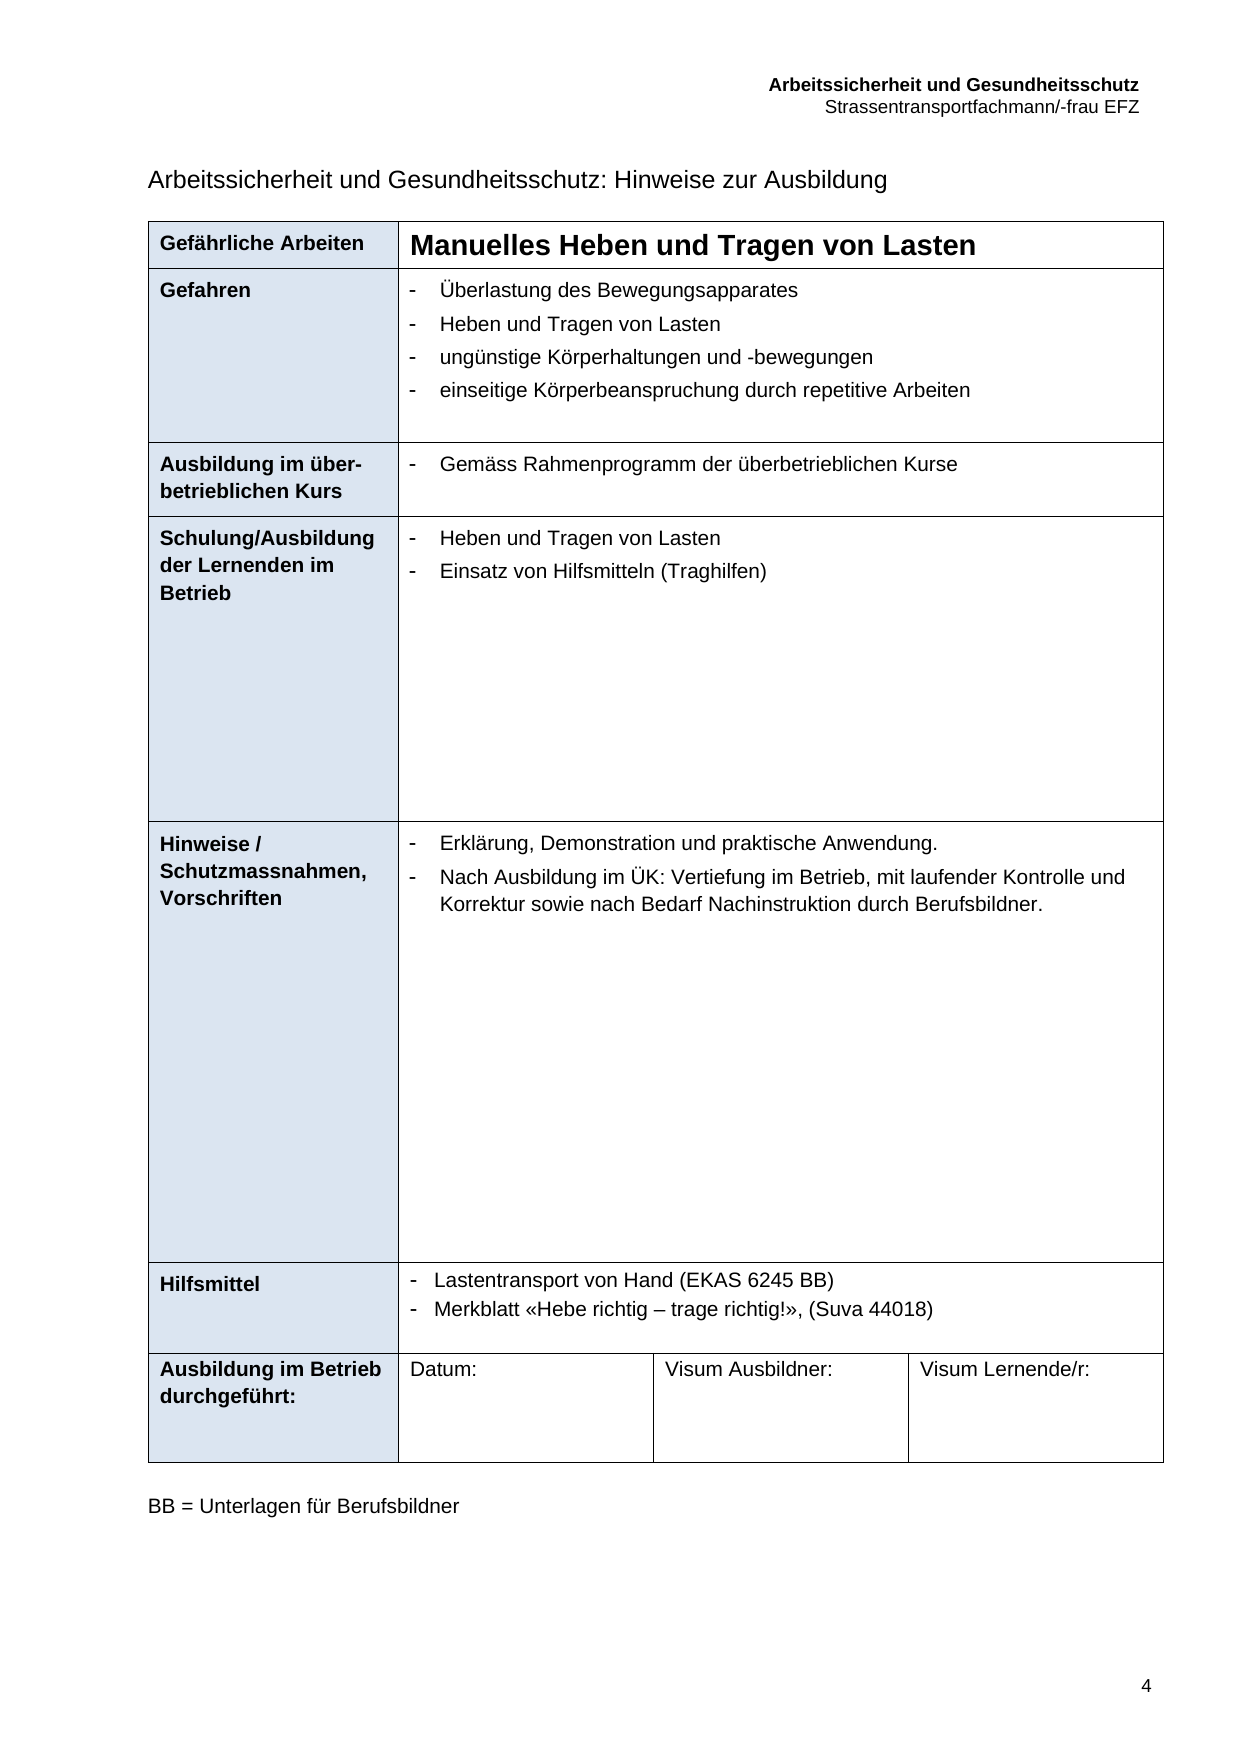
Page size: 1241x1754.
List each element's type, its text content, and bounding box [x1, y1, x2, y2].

table_cell Erklärung, Demonstration und praktische Anwendung. Nach Ausbildung im ÜK: Vertiefung im Betrieb, mit laufender Kontrolle und Korrektur sowie nach Bedarf Nachinstruktion durch Berufsbildner. [399, 822, 1163, 1262]
text BB = Unterlagen für Berufsbildner [148, 1490, 1152, 1517]
table_cell Gefahren [149, 269, 398, 442]
table_cell Ausbildung im Betrieb durchgeführt: [149, 1354, 398, 1462]
table_cell Schulung/Ausbildung der Lernenden im Betrieb [149, 517, 398, 821]
table_cell Ausbildung im über-betrieblichen Kurs [149, 443, 398, 516]
table_cell Heben und Tragen von Lasten Einsatz von Hilfsmitteln (Traghilfen) [399, 517, 1163, 821]
table_cell Datum: [399, 1354, 653, 1462]
table_cell Visum Ausbildner: [654, 1354, 908, 1462]
table_cell Überlastung des Bewegungsapparates Heben und Tragen von Lasten ungünstige Körperhaltungen und -bewegungen einseitige Körperbeanspruchung durch repetitive Arbeiten [399, 269, 1163, 442]
table_cell Gemäss Rahmenprogramm der überbetrieblichen Kurse [399, 443, 1163, 516]
table_header Manuelles Heben und Tragen von Lasten [399, 222, 1163, 268]
table_header Gefährliche Arbeiten [149, 222, 398, 268]
text Arbeitssicherheit und Gesundheitsschutz: Hinweise zur Ausbildung [148, 165, 1152, 194]
table_cell Lastentransport von Hand (EKAS 6245 BB) Merkblatt «Hebe richtig – trage richtig!», (Suva 44018) [399, 1263, 1163, 1353]
table_cell Hilfsmittel [149, 1263, 398, 1353]
table_cell Hinweise / Schutzmassnahmen, Vorschriften [149, 822, 398, 1262]
table_cell Visum Lernende/r: [909, 1354, 1163, 1462]
